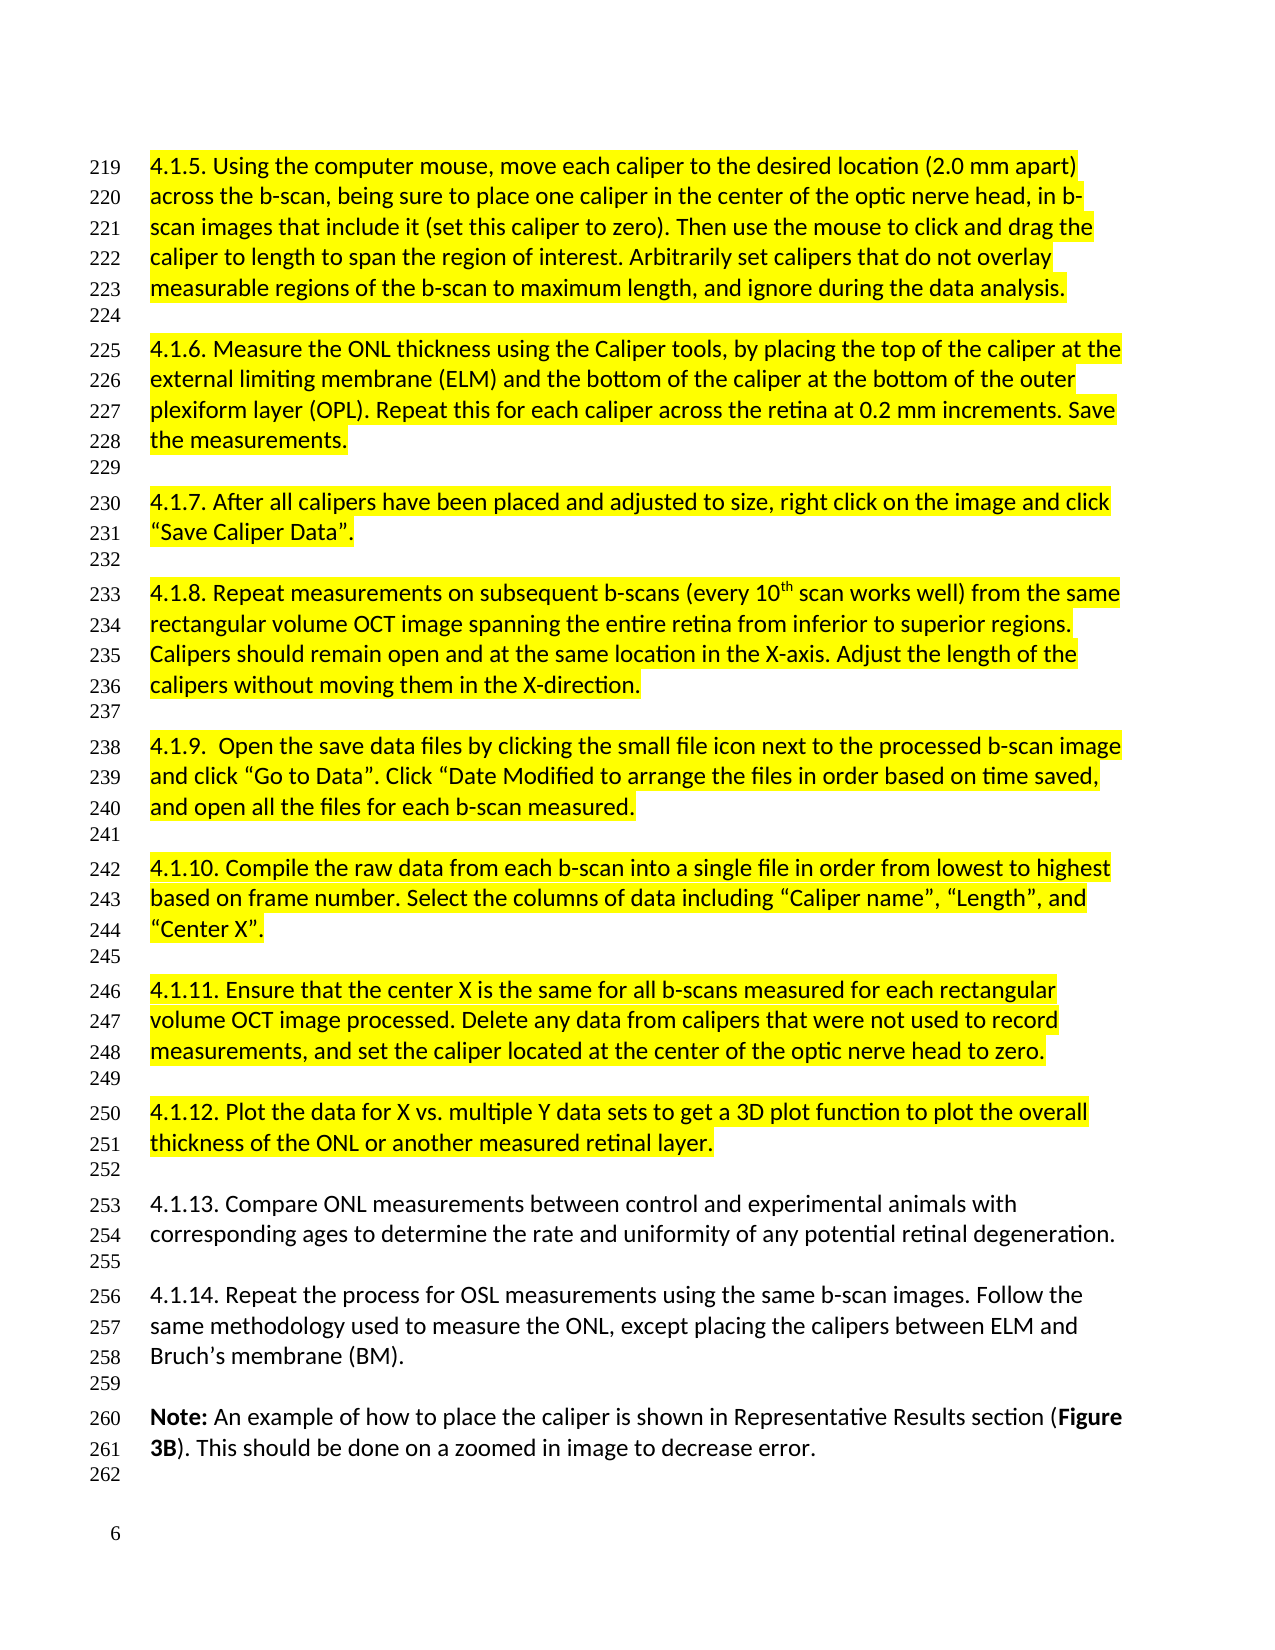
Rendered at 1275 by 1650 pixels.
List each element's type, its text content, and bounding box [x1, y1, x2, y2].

list Plot the data for X vs. multiple Y data sets to get a 3D plot function to plot the overall thickness of the ONL or another measured retinal layer. [714, 1096, 1125, 1157]
text 4.1.13. Compare ONL measurements between control and experimental animals with corresponding ages to determine the rate and uniformity of any potential retinal degeneration. [150, 1188, 1125, 1249]
list Open the save data files by clicking the small file icon next to the processed b-scan image and click “Go to Data”. Click “Date Modified to arrange the files in order based on time saved, and open all the files for each b-scan measured. [636, 730, 1125, 821]
list Ensure that the center X is the same for all b-scans measured for each rectangular volume OCT image processed. Delete any data from calipers that were not used to record measurements, and set the caliper located at the center of the optic nerve head to zero. [150, 974, 1125, 1066]
text Note: An example of how to place the caliper is shown in Representative Results section (Figure 3B). This should be done on a zoomed in image to decrease error. [150, 1401, 1125, 1462]
list Repeat measurements on subsequent b-scans (every 10th scan works well) from the same rectangular volume OCT image spanning the entire retina from inferior to superior regions. Calipers should remain open and at the same location in the X-axis. Adjust the length of the calipers without moving them in the X-direction. [641, 577, 1125, 699]
list Measure the ONL thickness using the Caliper tools, by placing the top of the caliper at the external limiting membrane (ELM) and the bottom of the caliper at the bottom of the outer plexiform layer (OPL). Repeat this for each caliper across the retina at 0.2 mm increments. Save the measurements. [348, 333, 1125, 455]
list After all calipers have been placed and adjusted to size, right click on the image and click “Save Caliper Data”. [354, 486, 1125, 547]
text 4.1.14. Repeat the process for OSL measurements using the same b-scan images. Follow the same methodology used to measure the ONL, except placing the calipers between ELM and Bruch’s membrane (BM). [150, 1279, 1125, 1371]
list Compile the raw data from each b-scan into a single file in order from lowest to highest based on frame number. Select the columns of data including “Caliper name”, “Length”, and “Center X”. [150, 852, 1125, 943]
